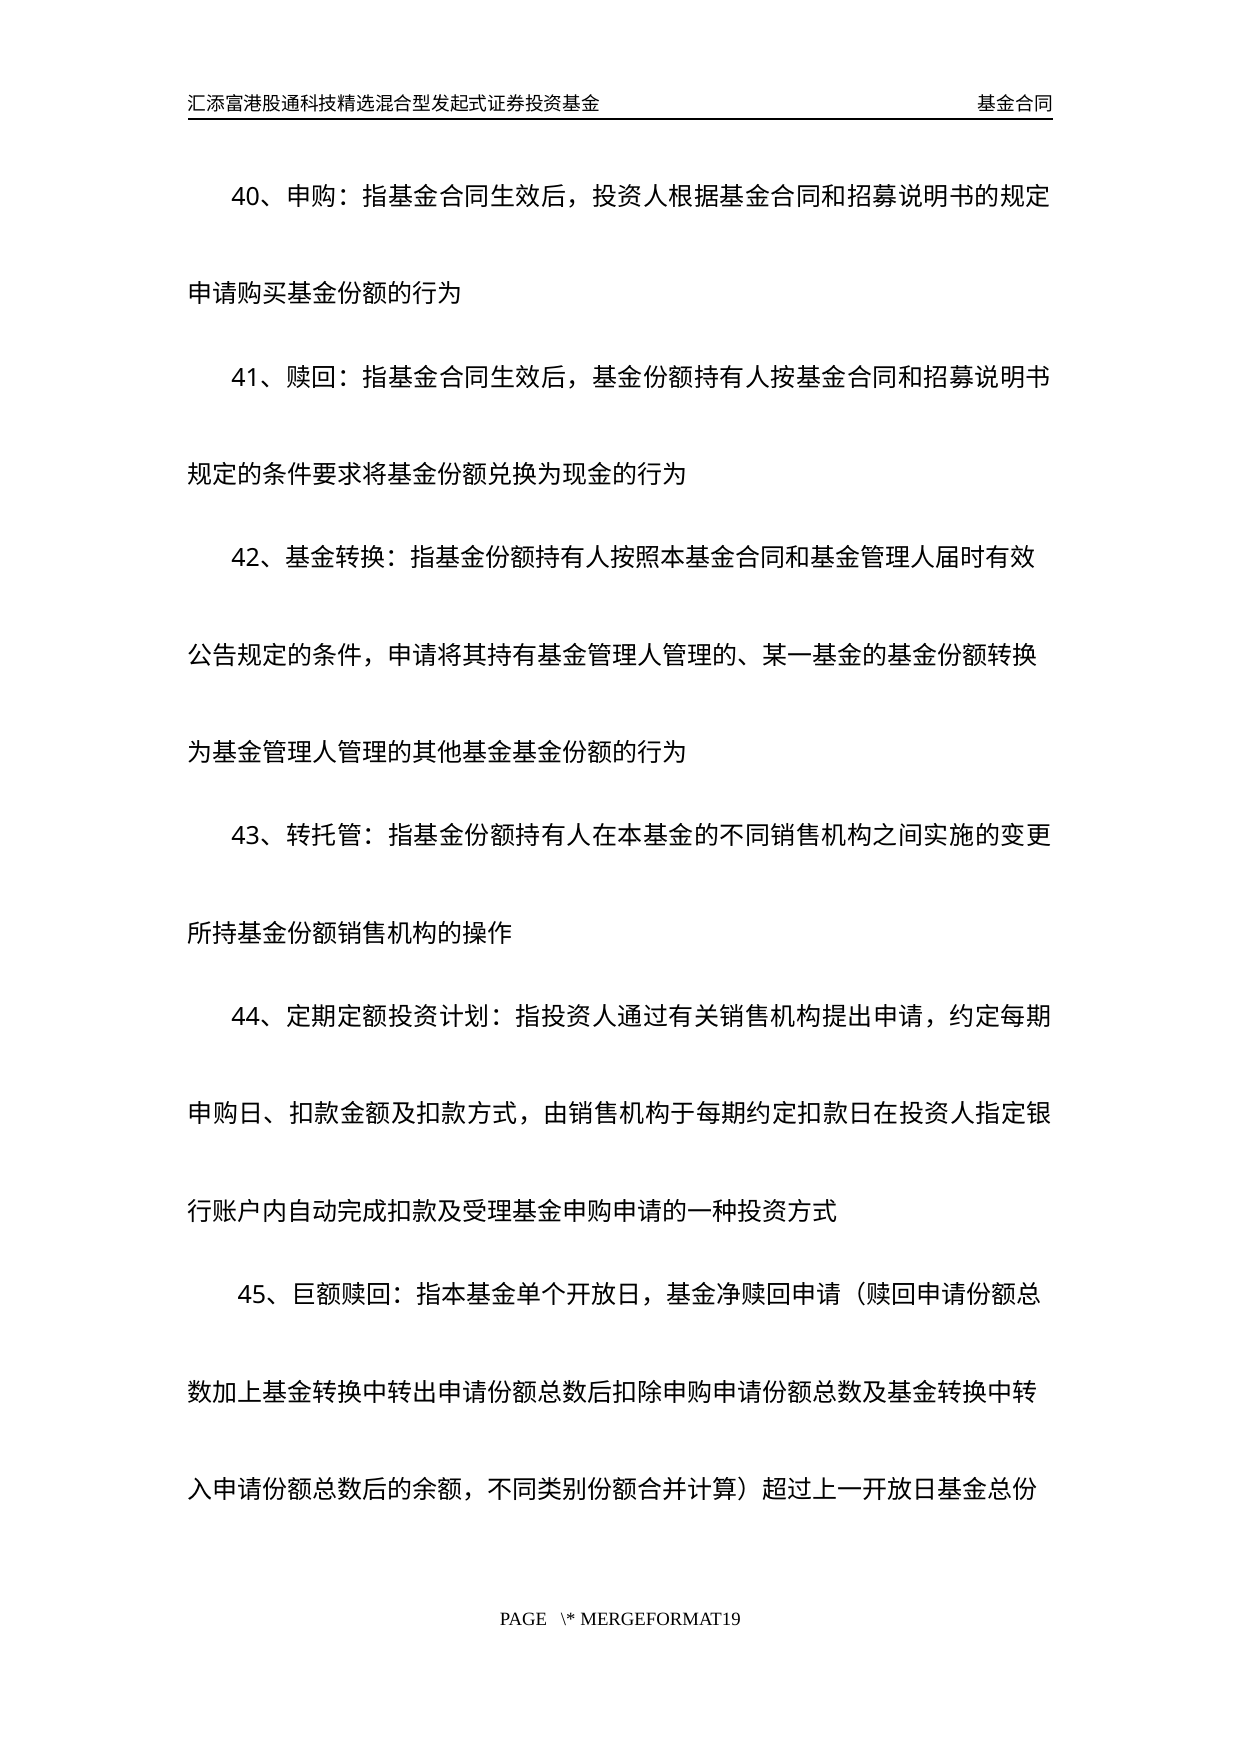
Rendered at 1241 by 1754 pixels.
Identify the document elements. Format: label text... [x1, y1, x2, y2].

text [187, 1260, 1053, 1520]
text 42、基金转换：指基金份额持有人按照本基金合同和基金管理人届时有效公告规定的条件，申请将其持有基金管理人管理的、某一基金的基金份额转换为基金管理人管理的其他基金基金份额的行为 [187, 523, 1053, 783]
text 44、定期定额投资计划：指投资人通过有关销售机构提出申请，约定每期申购日、扣款金额及扣款方式，由销售机构于每期约定扣款日在投资人指定银行账户内自动完成扣款及受理基金申购申请的一种投资方式 [187, 982, 1053, 1242]
text 40、申购：指基金合同生效后，投资人根据基金合同和招募说明书的规定申请购买基金份额的行为 [187, 162, 1053, 324]
text 43、转托管：指基金份额持有人在本基金的不同销售机构之间实施的变更所持基金份额销售机构的操作 [187, 801, 1053, 964]
text 41、赎回：指基金合同生效后，基金份额持有人按基金合同和招募说明书规定的条件要求将基金份额兑换为现金的行为 [187, 343, 1053, 505]
